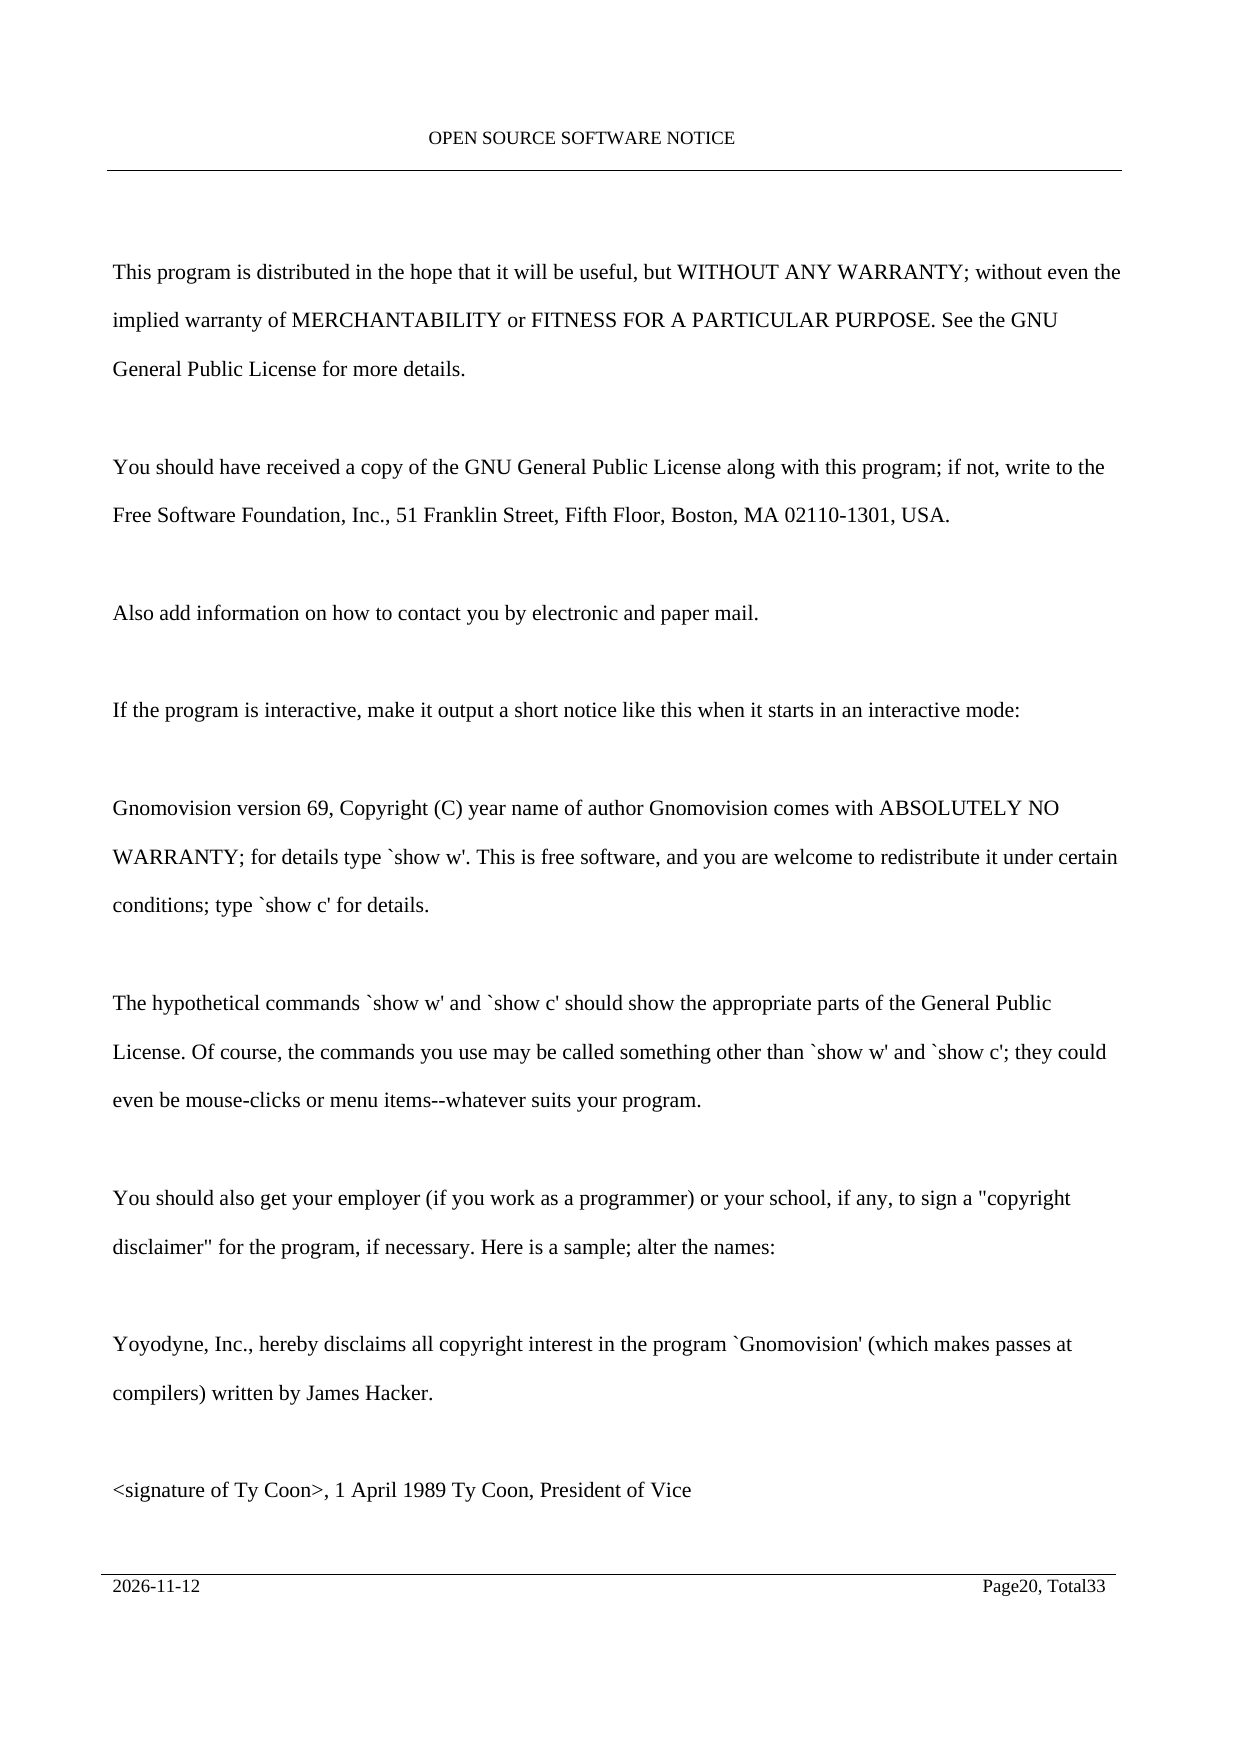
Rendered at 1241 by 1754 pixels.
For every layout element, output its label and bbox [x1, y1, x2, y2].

text [112, 206, 1128, 1506]
